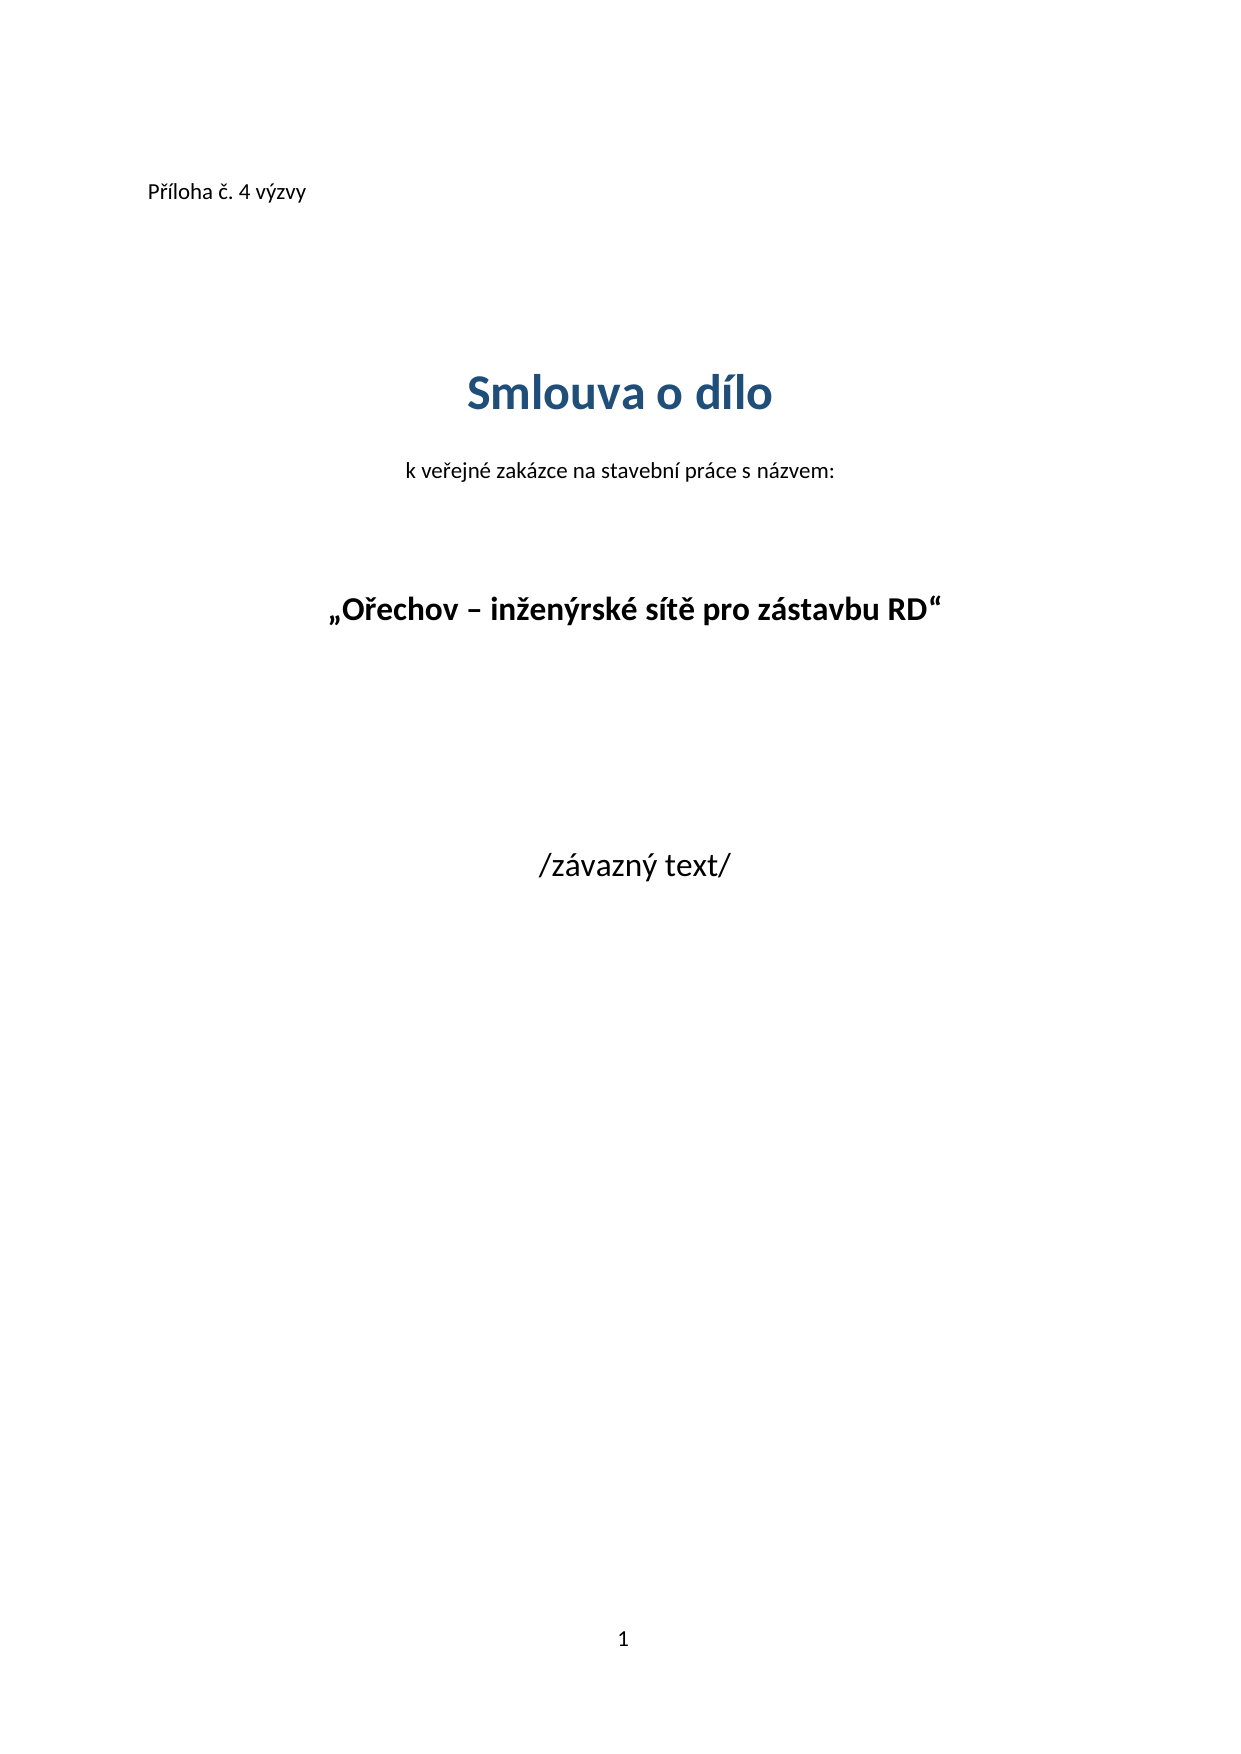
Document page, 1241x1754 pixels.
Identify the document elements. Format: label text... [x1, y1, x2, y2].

text /závazný text/ [103, 844, 1166, 884]
text k veřejné zakázce na stavební práce s názvem: [148, 456, 1092, 484]
text Smlouva o dílo [148, 361, 1092, 422]
text Příloha č. 4 výzvy [148, 177, 1092, 205]
text „Ořechov – inženýrské sítě pro zástavbu RD“ [103, 588, 1166, 629]
